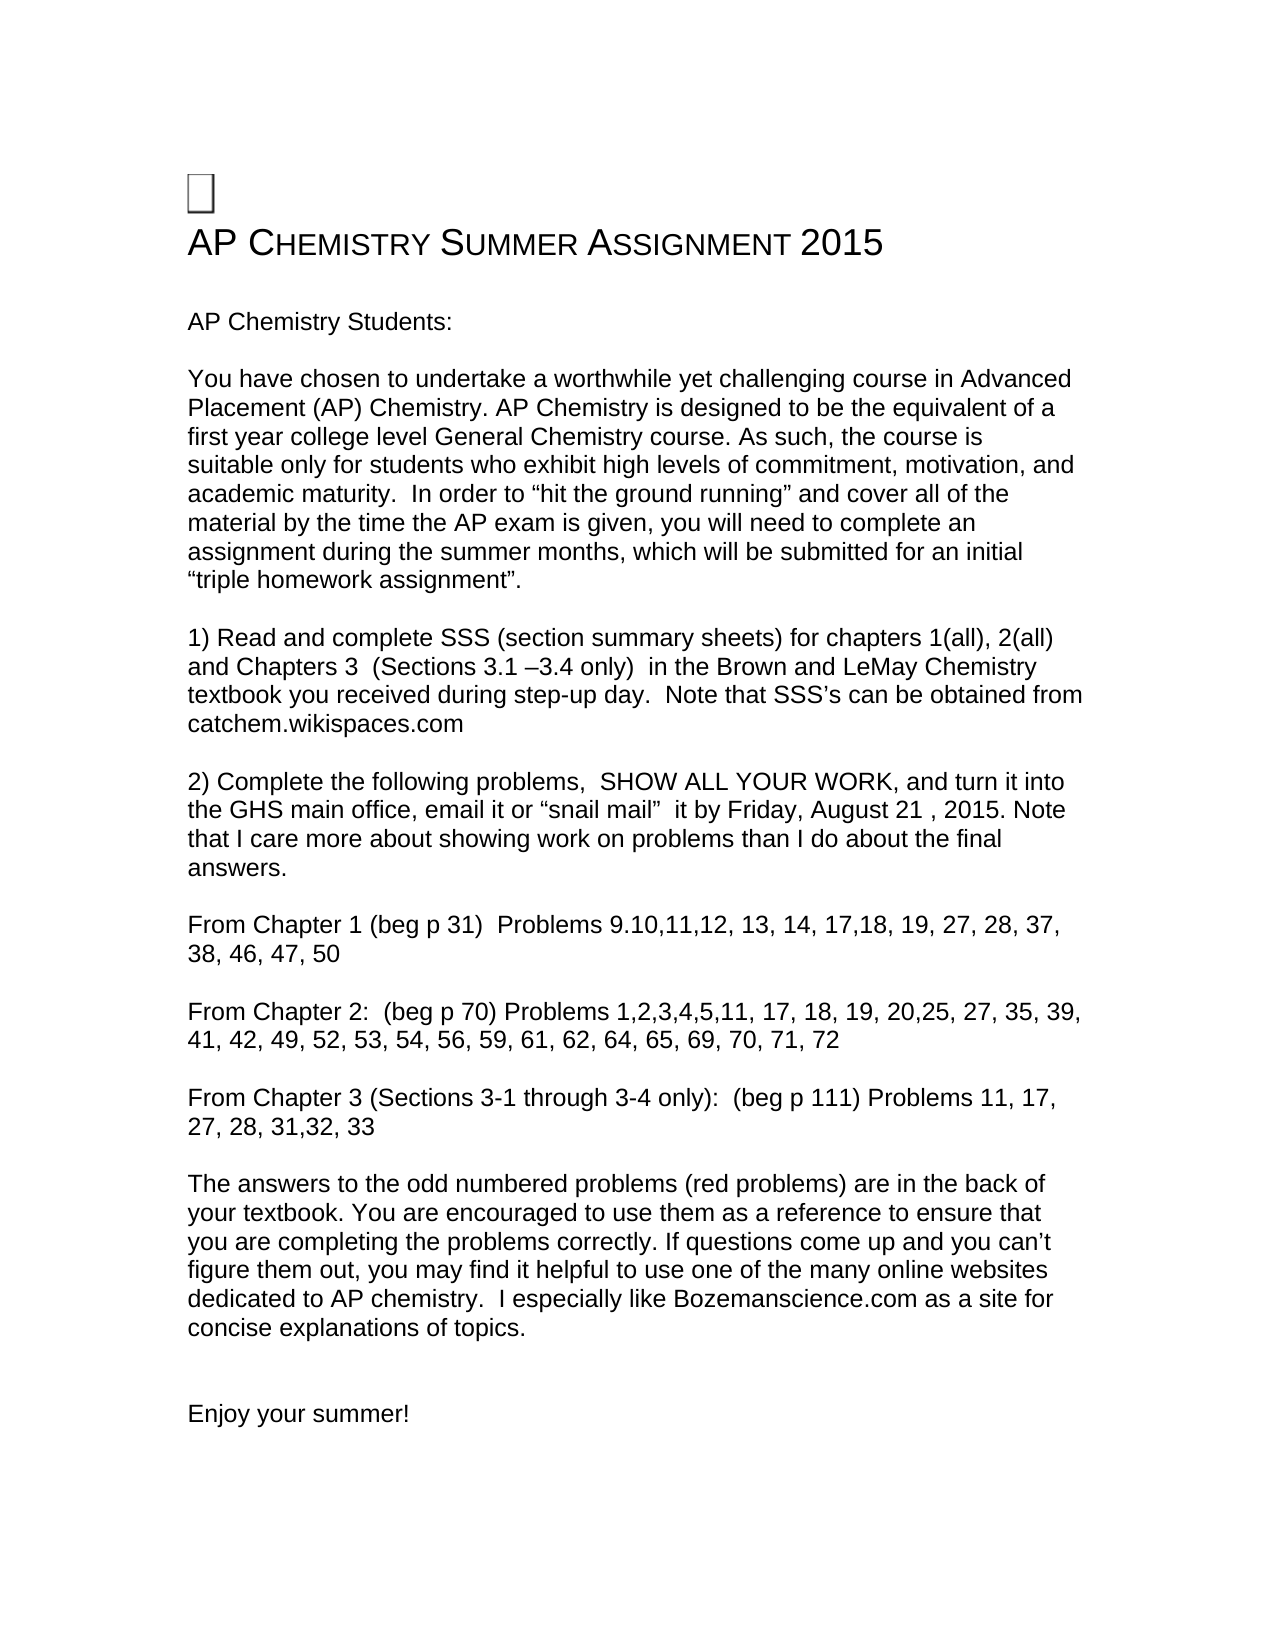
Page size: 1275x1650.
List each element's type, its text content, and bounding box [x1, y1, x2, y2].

text From Chapter 3 (Sections 3-1 through 3-4 only): (beg p 111) Problems 11, 17, 27, 28, 31,32, 33 [187, 1083, 1087, 1140]
text suitable only for students who exhibit high levels of commitment, motivation, and academic maturity. In order to “hit the ground running” and cover all of the material by the time the AP exam is given, you will need to complete an assignment during the summer months, which will be submitted for an initial “triple homework assignment”. [187, 450, 1087, 594]
text The answers to the odd numbered problems (red problems) are in the back of your textbook. You are encouraged to use them as a reference to ensure that you are completing the problems correctly. If questions come up and you can’t figure them out, you may find it helpful to use one of the many online websites dedicated to AP chemistry. I especially like Bozemanscience.com as a site for concise explanations of topics. [187, 1169, 1087, 1342]
text From Chapter 1 (beg p 31) Problems 9.10,11,12, 13, 14, 17,18, 19, 27, 28, 37, 38, 46, 47, 50 [187, 910, 1087, 968]
text From Chapter 2: (beg p 70) Problems 1,2,3,4,5,11, 17, 18, 19, 20,25, 27, 35, 39, 41, 42, 49, 52, 53, 54, 56, 59, 61, 62, 64, 65, 69, 70, 71, 72 [187, 997, 1087, 1054]
text Enjoy your summer! [187, 1399, 1087, 1427]
picture [187, 174, 217, 216]
text You have chosen to undertake a worthwhile yet challenging course in Advanced Placement (AP) Chemistry. AP Chemistry is designed to be the equivalent of a first year college level General Chemistry course. As such, the course is [187, 364, 1087, 450]
text 1) Read and complete SSS (section summary sheets) for chapters 1(all), 2(all) and Chapters 3 (Sections 3.1 –3.4 only) in the Brown and LeMay Chemistry textbook you received during step-up day. Note that SSS’s can be obtained from catchem.wikispaces.com [187, 623, 1087, 738]
text 2) Complete the following problems, SHOW ALL YOUR WORK, and turn it into the GHS main office, email it or “snail mail” it by Friday, August 21 , 2015. Note that I care more about showing work on problems than I do about the final answers. [187, 767, 1087, 882]
text AP Chemistry Students: [187, 307, 1087, 335]
text AP CHEMISTRY SUMMER ASSIGNMENT 2015 [187, 220, 1087, 263]
